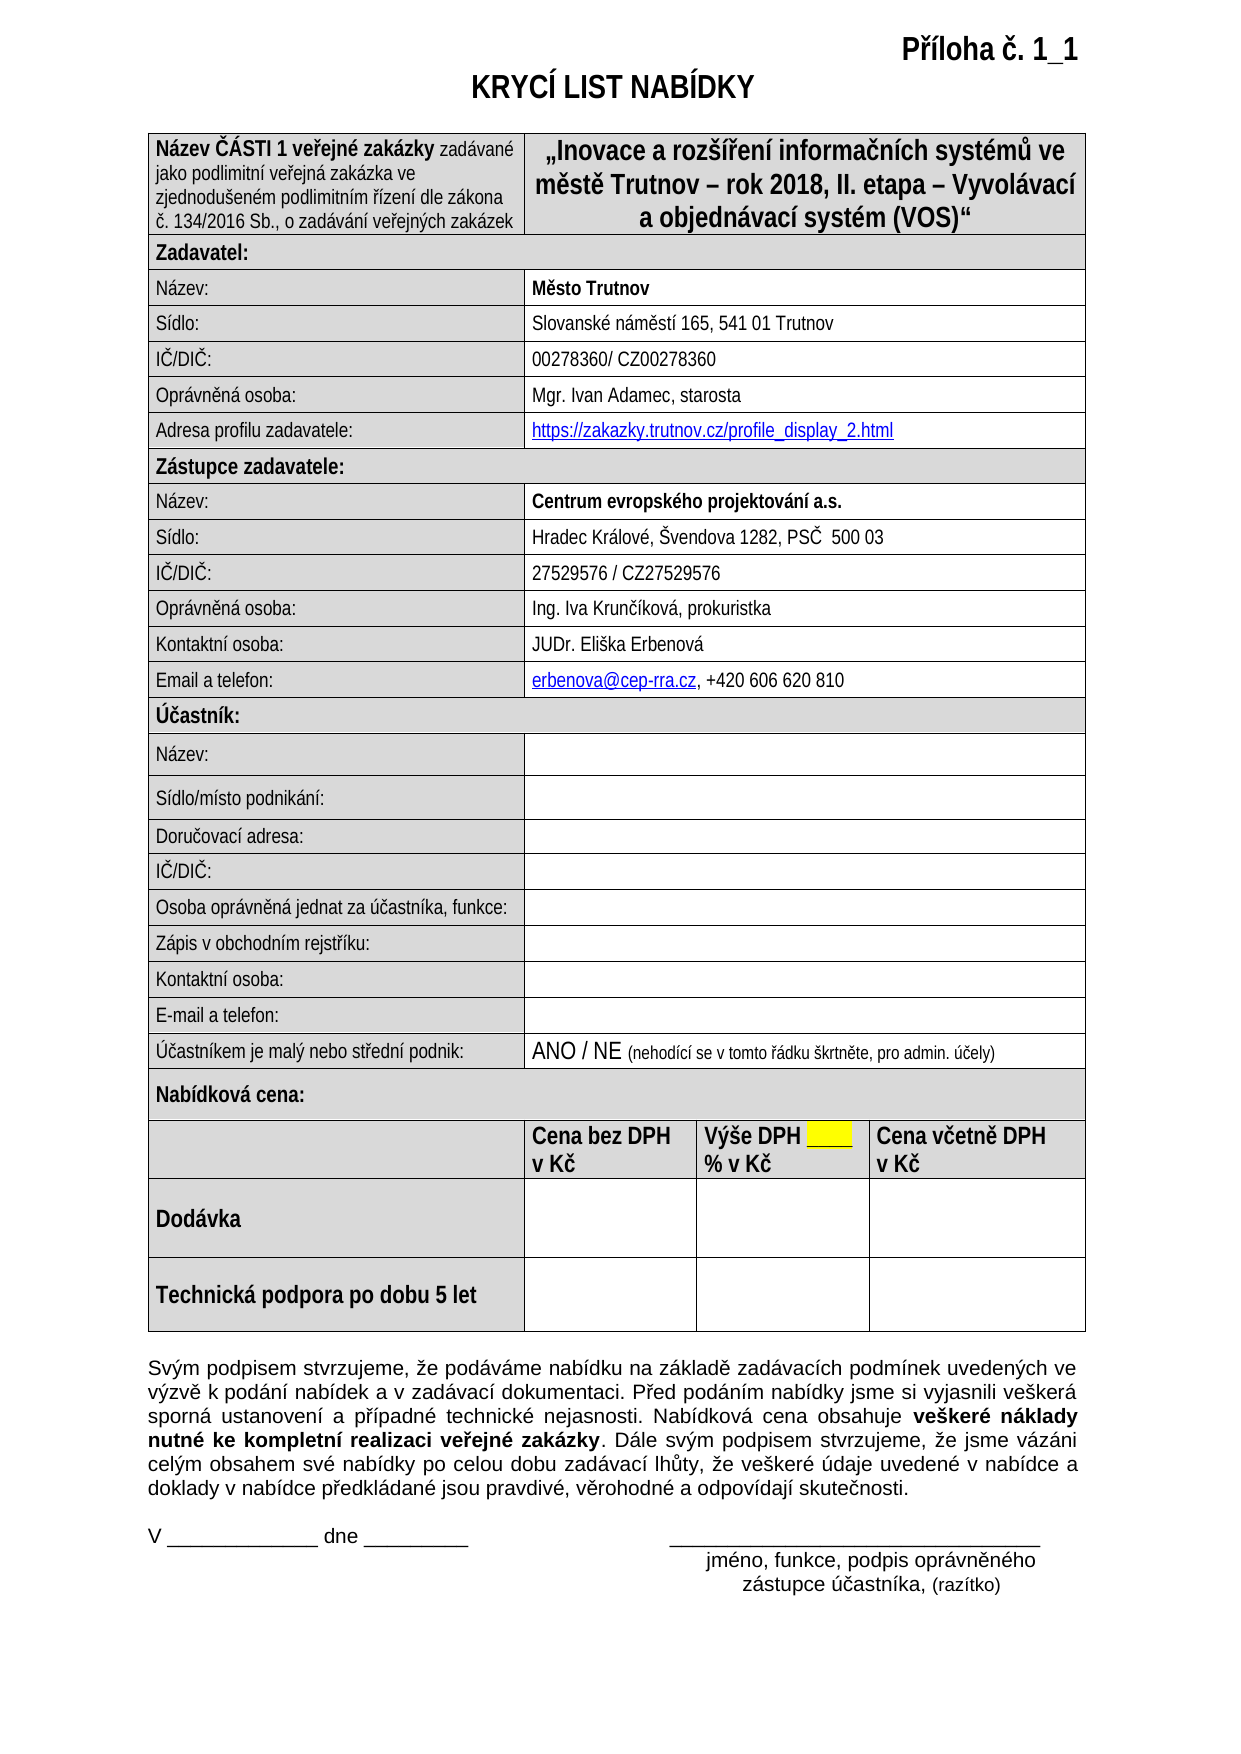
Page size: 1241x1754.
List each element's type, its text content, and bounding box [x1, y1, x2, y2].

table_cell Sídlo/místo podnikání: [149, 776, 524, 819]
table_cell Název: [149, 270, 524, 305]
table_cell Název: [149, 734, 524, 775]
table_cell Adresa profilu zadavatele: [149, 413, 524, 447]
table_cell Sídlo: [149, 520, 524, 554]
table_cell Mgr. Ivan Adamec, starosta [525, 377, 1085, 412]
table_cell Ing. Iva Krunčíková, prokuristka [525, 591, 1085, 626]
table_cell Kontaktní osoba: [149, 627, 524, 661]
table_cell Hradec Králové, Švendova 1282, PSČ 500 03 [525, 520, 1085, 554]
table_cell erbenova@cep-rra.cz, +420 606 620 810 [525, 662, 1085, 697]
table_cell Doručovací adresa: [149, 820, 524, 853]
table_cell [697, 1179, 869, 1257]
table_cell [697, 1258, 869, 1331]
table_cell IČ/DIČ: [149, 555, 524, 590]
table_cell [870, 1179, 1085, 1257]
table_cell IČ/DIČ: [149, 854, 524, 889]
table_cell [525, 926, 1085, 961]
table_cell ANO / NE (nehodící se v tomto řádku škrtněte, pro admin. účely) [525, 1034, 1085, 1068]
table_cell Dodávka [149, 1179, 524, 1257]
text V _____________ dne _________ ________________________________ [148, 1524, 1078, 1548]
text Svým podpisem stvrzujeme, že podáváme nabídku na základě zadávacích podmínek uvedených ve výzvě k podání nabídek a v zadávací dokumentaci. Před podáním nabídky jsme si vyjasnili veškerá sporná ustanovení a případné technické nejasnosti. Nabídková cena obsahuje veškeré náklady nutné ke kompletní realizaci veřejné zakázky. Dále svým podpisem stvrzujeme, že jsme vázáni celým obsahem své nabídky po celou dobu zadávací lhůty, že veškeré údaje uvedené v nabídce a doklady v nabídce předkládané jsou pravdivé, věrohodné a odpovídají skutečnosti. [148, 1356, 1078, 1500]
table_cell Zápis v obchodním rejstříku: [149, 926, 524, 961]
table_cell Název: [149, 484, 524, 519]
table_cell E-mail a telefon: [149, 998, 524, 1032]
table_cell Slovanské náměstí 165, 541 01 Trutnov [525, 306, 1085, 341]
table_cell [525, 1179, 696, 1257]
table_cell Nabídková cena: [149, 1069, 1085, 1119]
table_cell [870, 1258, 1085, 1331]
table_cell Oprávněná osoba: [149, 591, 524, 626]
text jméno, funkce, podpis oprávněného zástupce účastníka, (razítko) [664, 1548, 1078, 1596]
table_cell Email a telefon: [149, 662, 524, 697]
table_cell 27529576 / CZ27529576 [525, 555, 1085, 590]
table_cell Město Trutnov [525, 270, 1085, 305]
table_cell [525, 890, 1085, 925]
table_cell Kontaktní osoba: [149, 962, 524, 997]
table_cell [525, 734, 1085, 775]
table_cell Centrum evropského projektování a.s. [525, 484, 1085, 519]
table_cell Cena včetně DPH v Kč [870, 1121, 1085, 1178]
table_cell [525, 776, 1085, 819]
text Příloha č. 1_1 [148, 29, 1078, 68]
table_cell Cena bez DPH v Kč [525, 1121, 696, 1178]
table_cell Technická podpora po dobu 5 let [149, 1258, 524, 1331]
table_cell Sídlo: [149, 306, 524, 341]
table_cell [525, 998, 1085, 1032]
table_cell IČ/DIČ: [149, 342, 524, 376]
table_cell Výše DPH ____ % v Kč [697, 1121, 869, 1178]
table_cell Účastníkem je malý nebo střední podnik: [149, 1034, 524, 1068]
table_cell [149, 1121, 524, 1178]
table_cell Osoba oprávněná jednat za účastníka, funkce: [149, 890, 524, 925]
text KRYCÍ LIST NABÍDKY [148, 68, 1078, 106]
table_cell [525, 820, 1085, 853]
table_cell Účastník: [149, 698, 1085, 732]
table_cell Zadavatel: [149, 235, 1085, 269]
table_header Název ČÁSTI 1 veřejné zakázky zadávané jako podlimitní veřejná zakázka ve zjednodušeném podlimitním řízení dle zákona č. 134/2016 Sb., o zadávání veřejných zakázek [149, 134, 524, 234]
table_cell https://zakazky.trutnov.cz/profile_display_2.html [525, 413, 1085, 447]
table_cell 00278360/ CZ00278360 [525, 342, 1085, 376]
table_header „Inovace a rozšíření informačních systémů ve městě Trutnov – rok 2018, II. etapa – Vyvolávací a objednávací systém (VOS)“ [525, 134, 1085, 234]
table_cell Zástupce zadavatele: [149, 449, 1085, 483]
table_cell Oprávněná osoba: [149, 377, 524, 412]
table_cell [525, 962, 1085, 997]
table_cell [525, 1258, 696, 1331]
table_cell [525, 854, 1085, 889]
table_cell JUDr. Eliška Erbenová [525, 627, 1085, 661]
